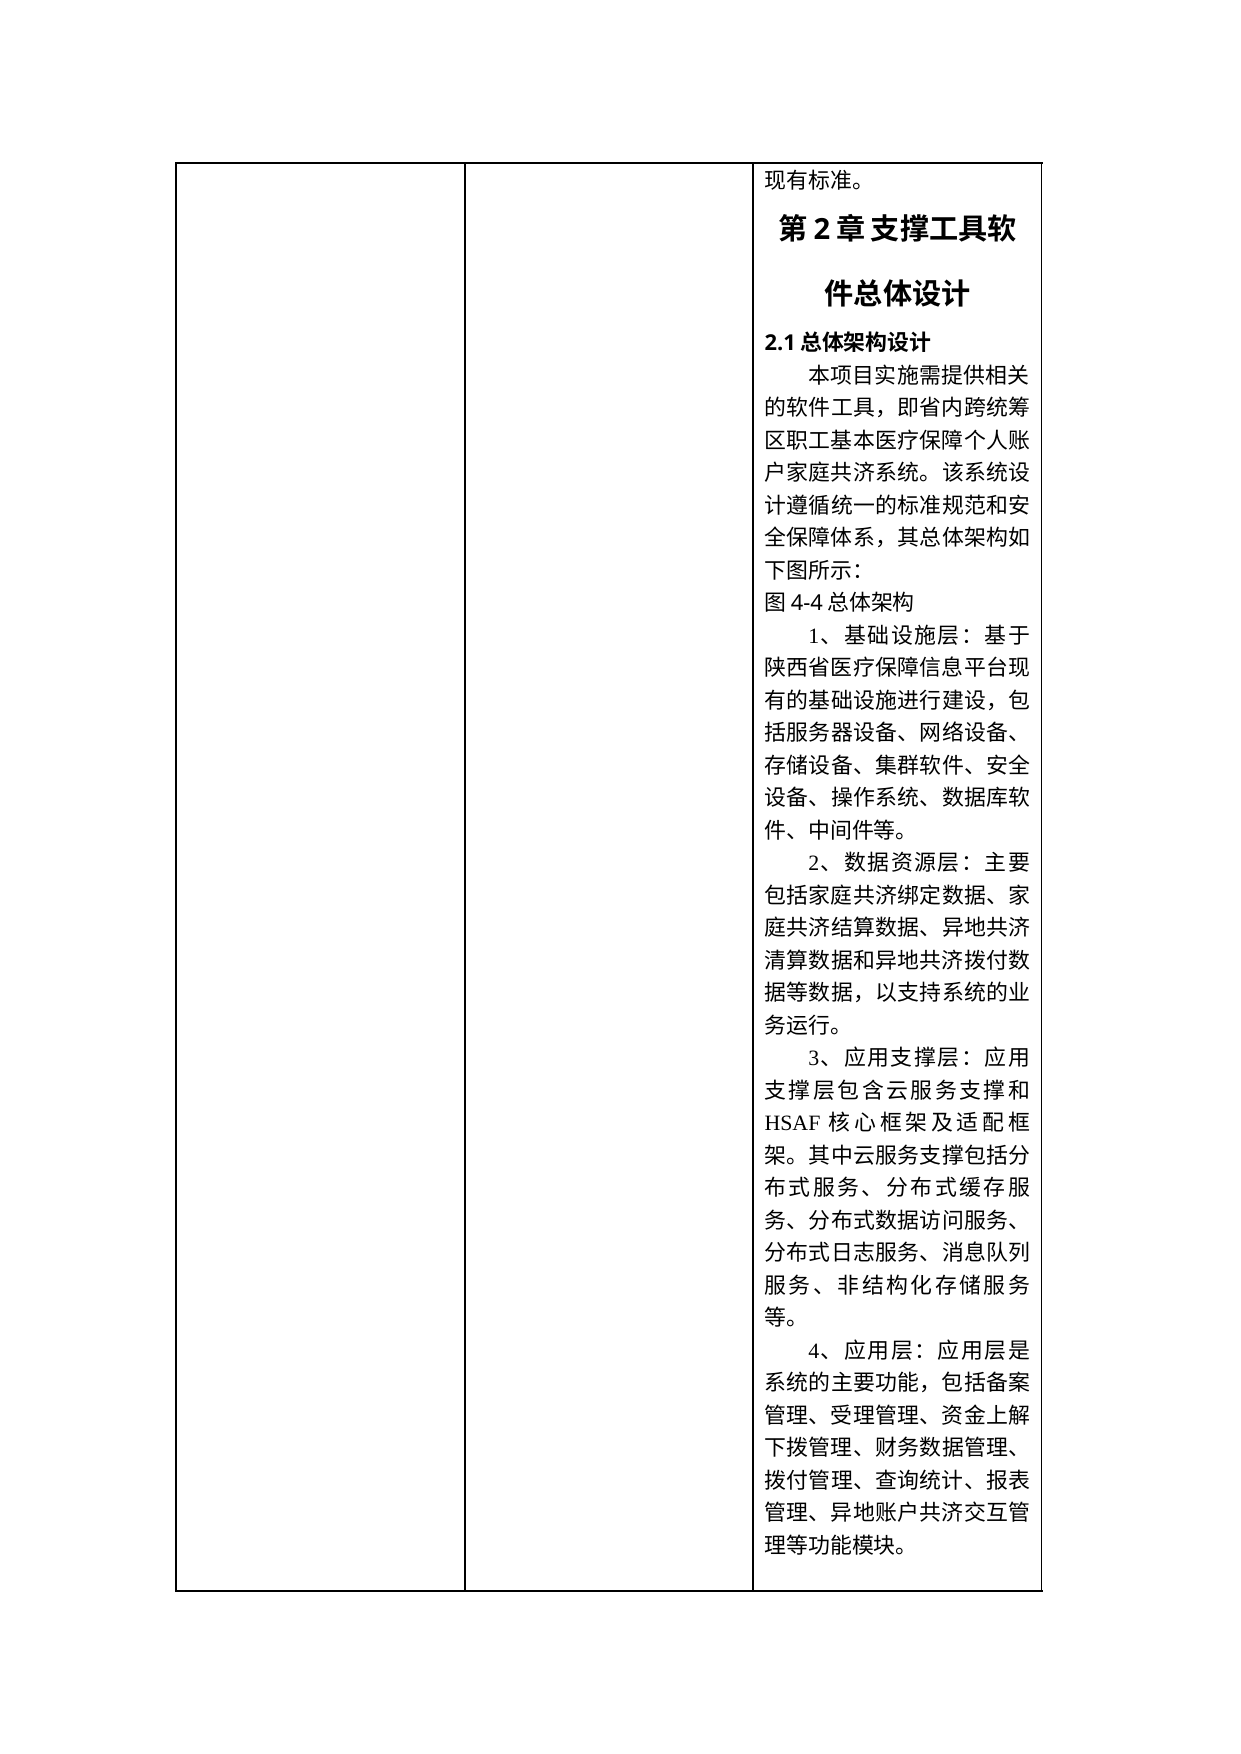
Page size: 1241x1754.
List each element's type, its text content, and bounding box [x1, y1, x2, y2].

table_cell 1 [466, 164, 752, 1590]
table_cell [754, 164, 1041, 1590]
table_cell [177, 164, 464, 1590]
